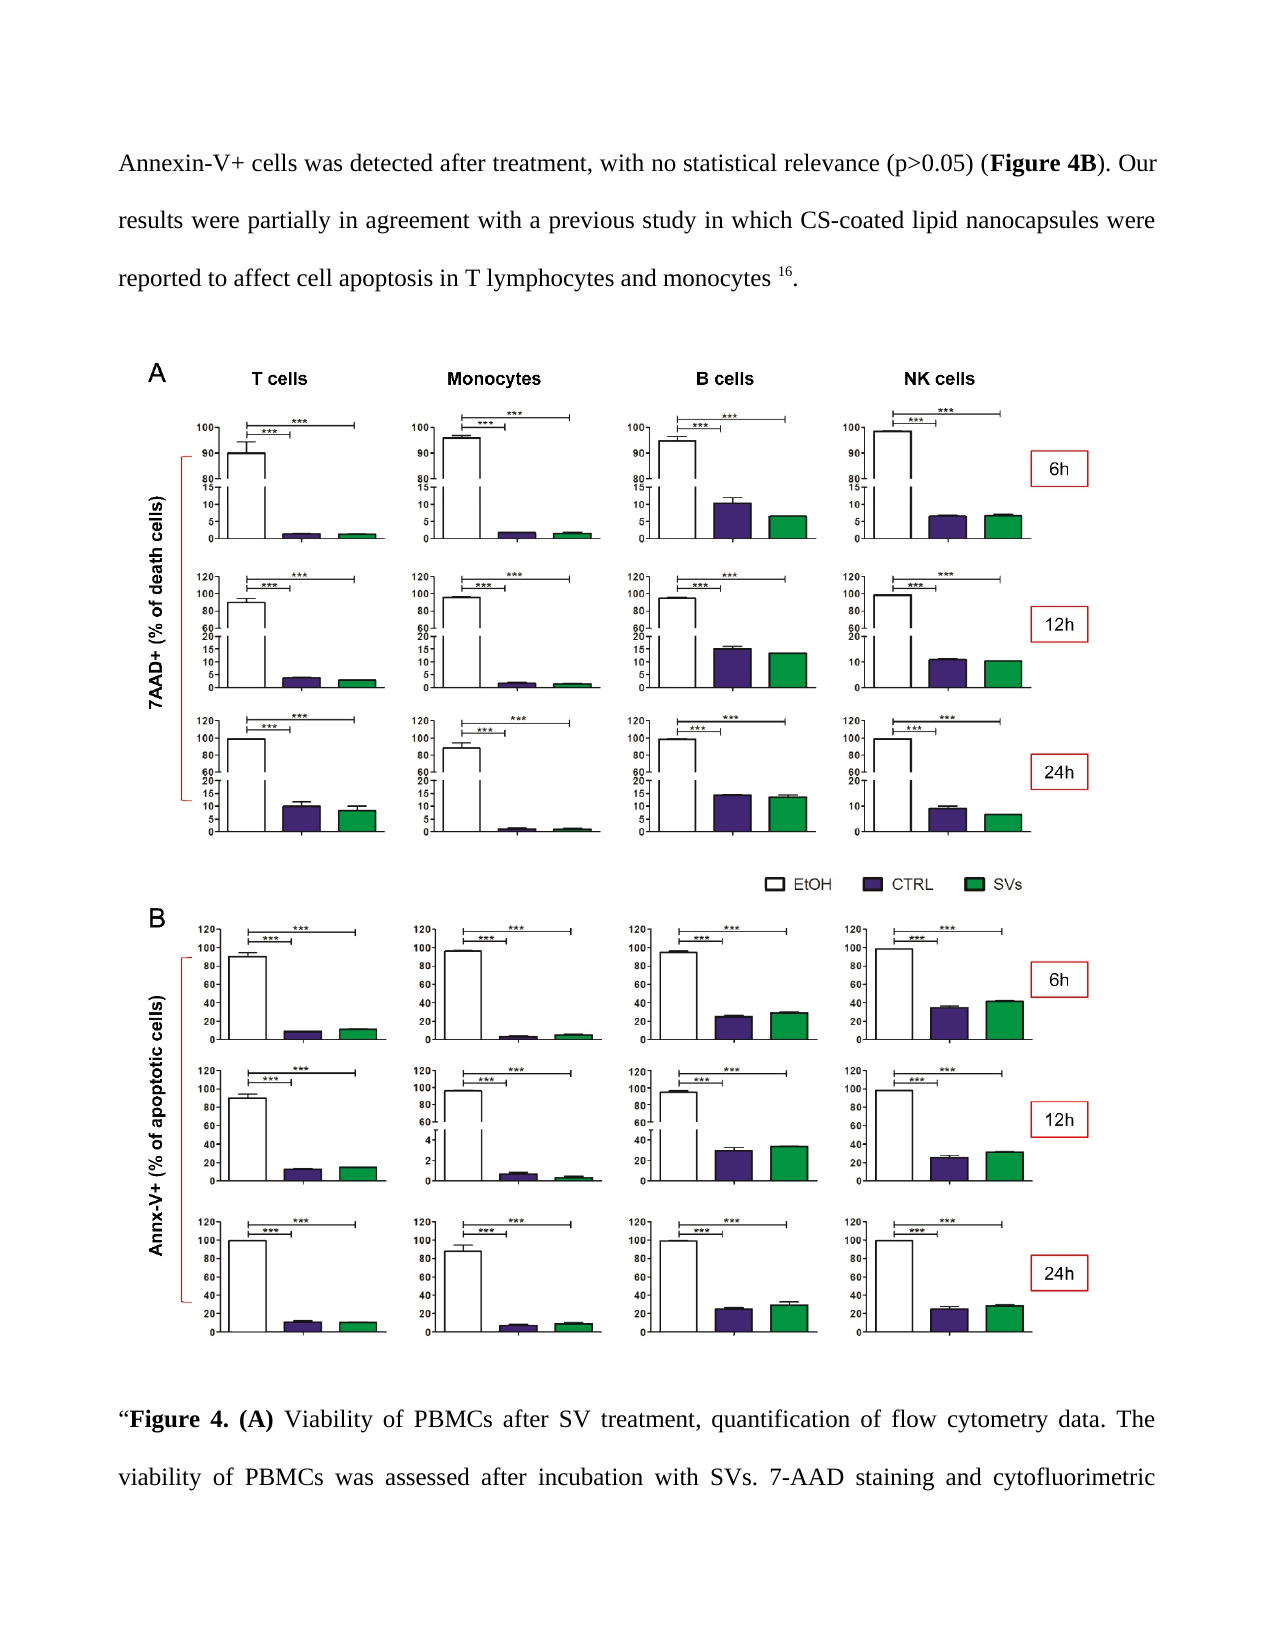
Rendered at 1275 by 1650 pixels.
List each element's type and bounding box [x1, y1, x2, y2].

text [118, 1404, 1157, 1491]
text [118, 148, 1157, 291]
picture [118, 341, 1123, 1356]
